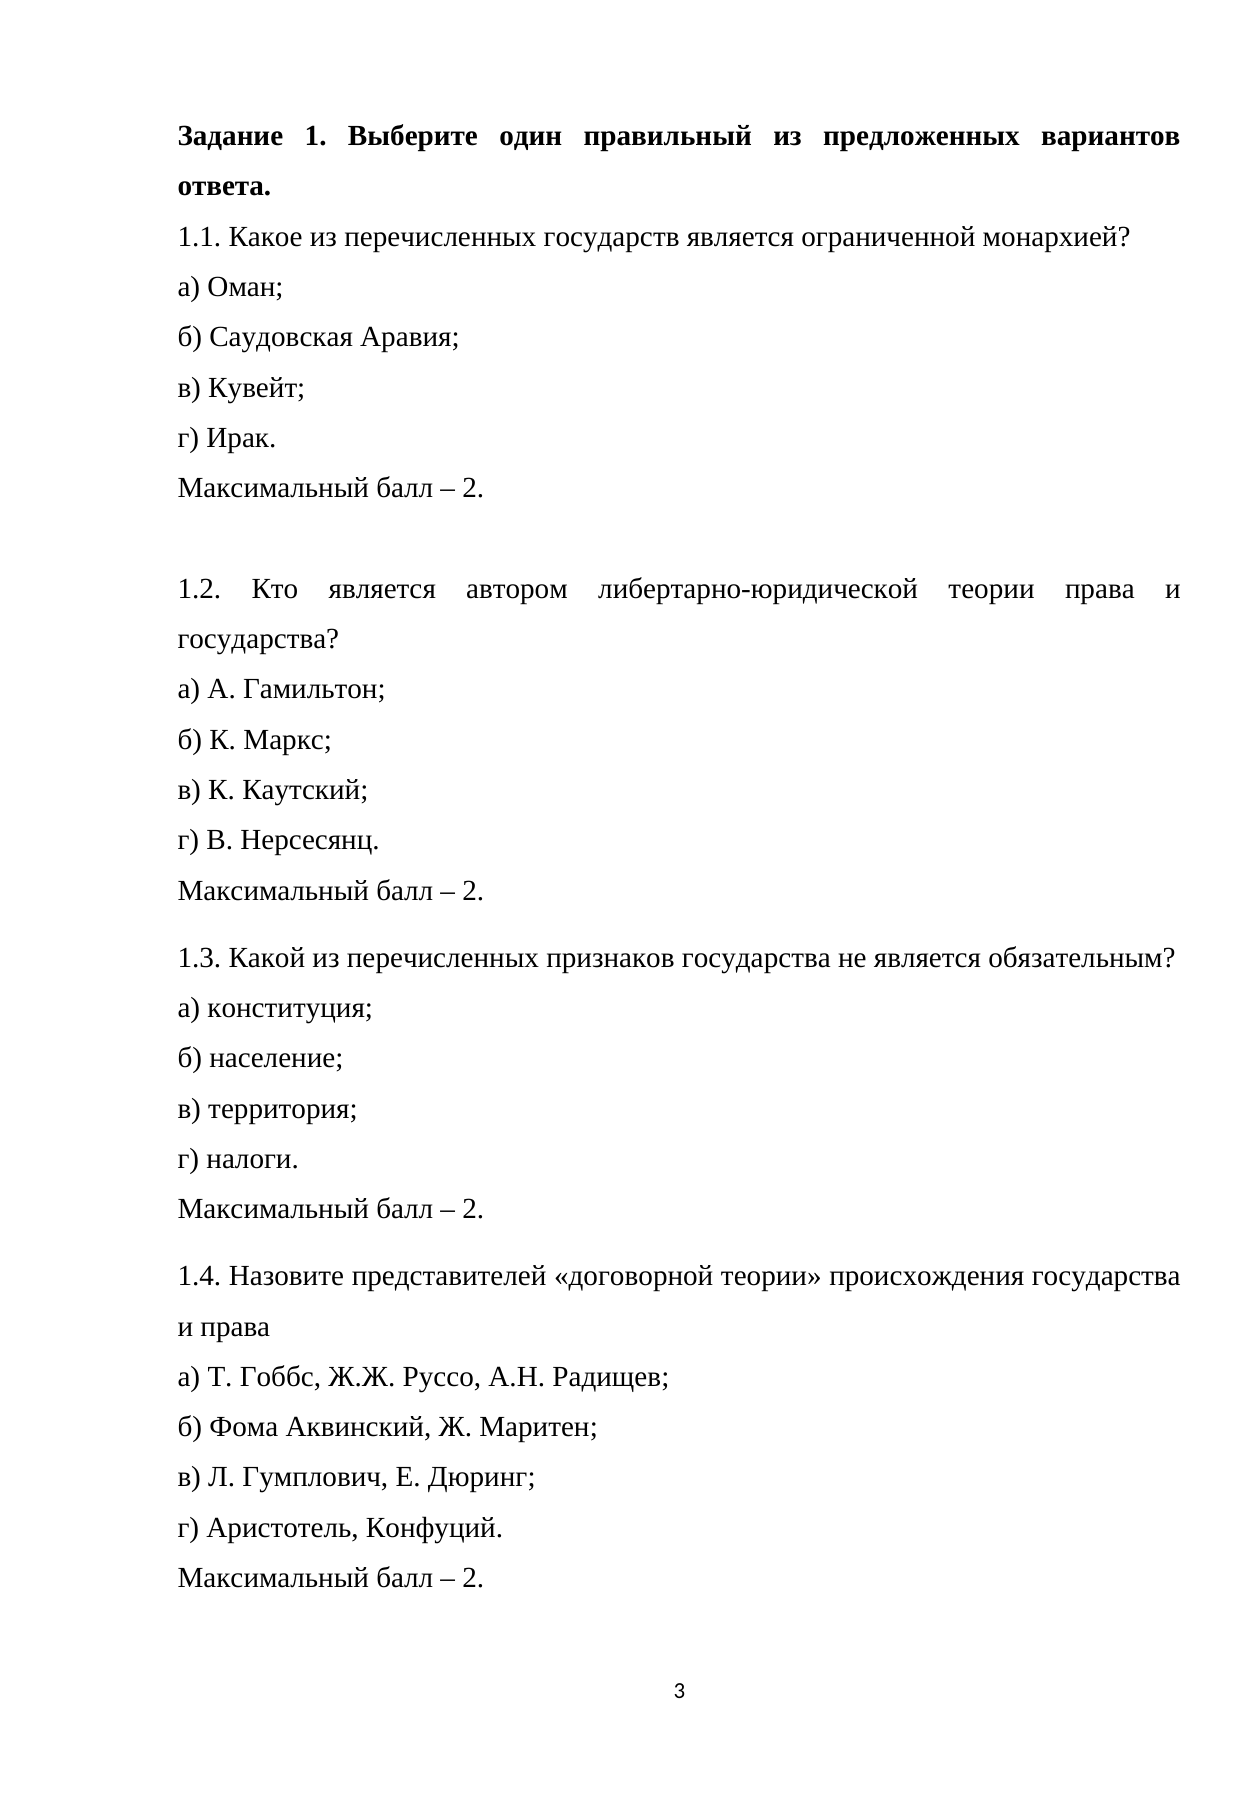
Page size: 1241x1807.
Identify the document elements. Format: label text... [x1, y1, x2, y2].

text а) Оман; [177, 269, 1181, 303]
text б) Фома Аквинский, Ж. Маритен; [177, 1409, 1181, 1443]
text Максимальный балл – 2. [177, 1560, 1181, 1594]
text 1.1. Какое из перечисленных государств является ограниченной монархией? [177, 219, 1181, 252]
text б) население; [177, 1040, 1181, 1074]
text в) территория; [177, 1091, 1181, 1124]
text а) конституция; [177, 990, 1181, 1024]
text в) К. Каутский; [177, 772, 1181, 806]
text г) Ирак. [177, 420, 1181, 453]
text г) налоги. [177, 1141, 1181, 1174]
text б) К. Маркс; [177, 722, 1181, 755]
text 1.4. Назовите представителей «договорной теории» происхождения государства и права [177, 1258, 1181, 1342]
text 1.3. Какой из перечисленных признаков государства не является обязательным? [177, 940, 1181, 973]
text 1.2. Кто является автором либертарно-юридической теории права и государства? [177, 571, 1181, 655]
text в) Л. Гумплович, Е. Дюринг; [177, 1459, 1181, 1493]
text Задание 1. Выберите один правильный из предложенных вариантов ответа. [177, 118, 1181, 202]
text г) Аристотель, Конфуций. [177, 1510, 1181, 1543]
text а) А. Гамильтон; [177, 672, 1181, 705]
text в) Кувейт; [177, 370, 1181, 403]
text б) Саудовская Аравия; [177, 319, 1181, 353]
text Максимальный балл – 2. [177, 1191, 1181, 1225]
text г) В. Нерсесянц. [177, 822, 1181, 856]
text а) Т. Гоббс, Ж.Ж. Руссо, А.Н. Радищев; [177, 1359, 1181, 1392]
text Максимальный балл – 2. [177, 873, 1181, 906]
text Максимальный балл – 2. [177, 470, 1181, 504]
